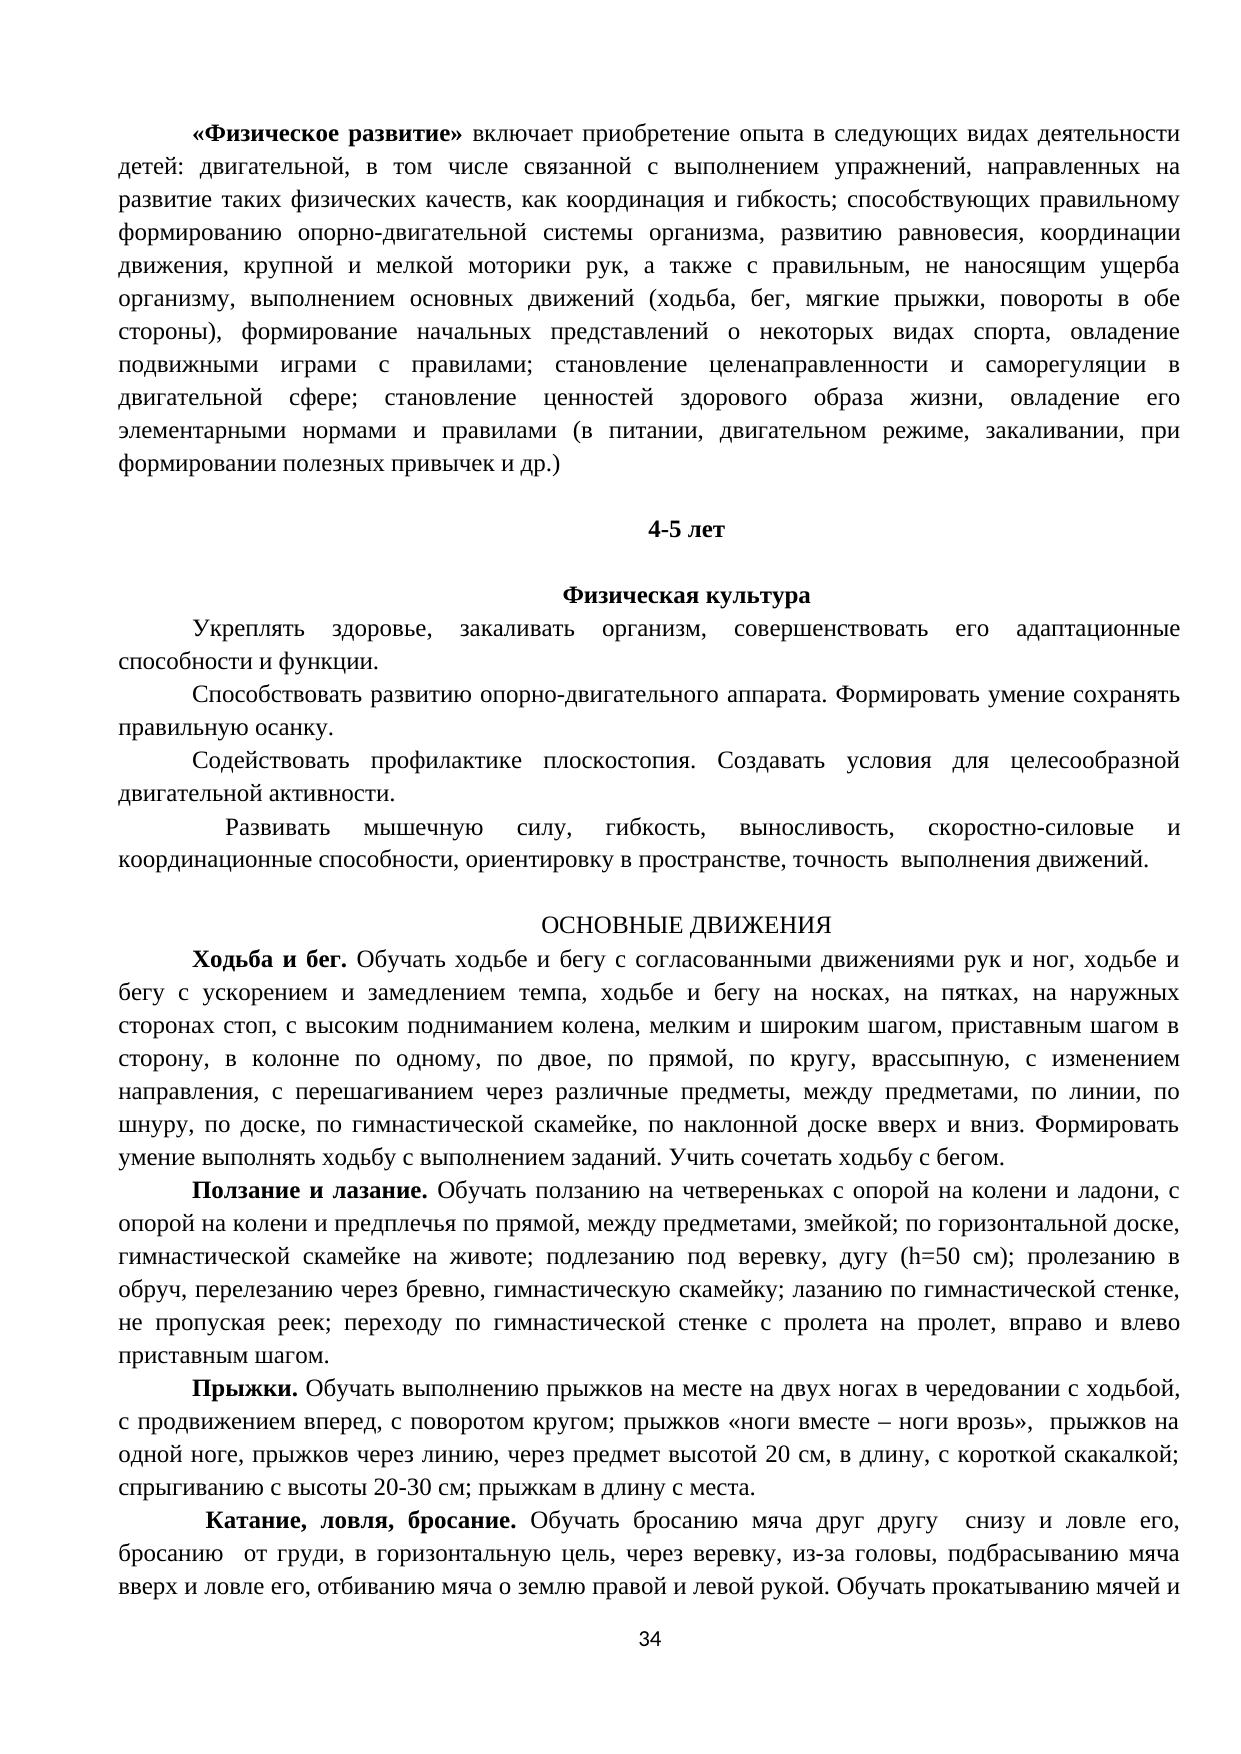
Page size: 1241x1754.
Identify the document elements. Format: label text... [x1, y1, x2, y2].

text Прыжки. Обучать выполнению прыжков на месте на двух ногах в чередовании с ходьбой, с продвижением вперед, с поворотом кругом; прыжков «ноги вместе – ноги врозь», прыжков на одной ноге, прыжков через линию, через предмет высотой 20 см, в длину, с короткой скакалкой; спрыгиванию с высоты 20-30 см; прыжкам в длину с места. [118, 1373, 1181, 1501]
text ОСНОВНЫЕ ДВИЖЕНИЯ [118, 911, 1181, 939]
text Физическая культура [118, 580, 1181, 609]
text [118, 1505, 1181, 1600]
text Развивать мышечную силу, гибкость, выносливость, скоростно-силовые и координационные способности, ориентировку в пространстве, точность выполнения движений. [118, 812, 1181, 873]
text 4-5 лет [118, 514, 1181, 543]
text Содействовать профилактике плоскостопия. Создавать условия для целесообразной двигательной активности. [118, 746, 1181, 807]
text Укреплять здоровье, закаливать организм, совершенствовать его адаптационные способности и функции. [118, 613, 1181, 675]
text Способствовать развитию опорно-двигательного аппарата. Формировать умение сохранять правильную осанку. [118, 679, 1181, 741]
text Ползание и лазание. Обучать ползанию на четвереньках с опорой на колени и ладони, с опорой на колени и предплечья по прямой, между предметами, змейкой; по горизонтальной доске, гимнастической скамейке на животе; подлезанию под веревку, дугу (h=50 cм); пролезанию в обруч, перелезанию через бревно, гимнастическую скамейку; лазанию по гимнастической стенке, не пропуская реек; переходу по гимнастической стенке с пролета на пролет, вправо и влево приставным шагом. [118, 1175, 1181, 1369]
text Ходьба и бег. Обучать ходьбе и бегу с согласованными движениями рук и ног, ходьбе и бегу с ускорением и замедлением темпа, ходьбе и бегу на носках, на пятках, на наружных сторонах стоп, с высоким подниманием колена, мелким и широким шагом, приставным шагом в сторону, в колонне по одному, по двое, по прямой, по кругу, врассыпную, с изменением направления, с перешагиванием через различные предметы, между предметами, по линии, по шнуру, по доске, по гимнастической скамейке, по наклонной доске вверх и вниз. Формировать умение выполнять ходьбу с выполнением заданий. Учить сочетать ходьбу с бегом. [118, 944, 1181, 1171]
text «Физическое развитие» включает приобретение опыта в следующих видах деятельности детей: двигательной, в том числе связанной с выполнением упражнений, направленных на развитие таких физических качеств, как координация и гибкость; способствующих правильному формированию опорно-двигательной системы организма, развитию равновесия, координации движения, крупной и мелкой моторики рук, а также с правильным, не наносящим ущерба организму, выполнением основных движений (ходьба, бег, мягкие прыжки, повороты в обе стороны), формирование начальных представлений о некоторых видах спорта, овладение подвижными играми с правилами; становление целенаправленности и саморегуляции в двигательной сфере; становление ценностей здорового образа жизни, овладение его элементарными нормами и правилами (в питании, двигательном режиме, закаливании, при формировании полезных привычек и др.) [118, 118, 1181, 477]
